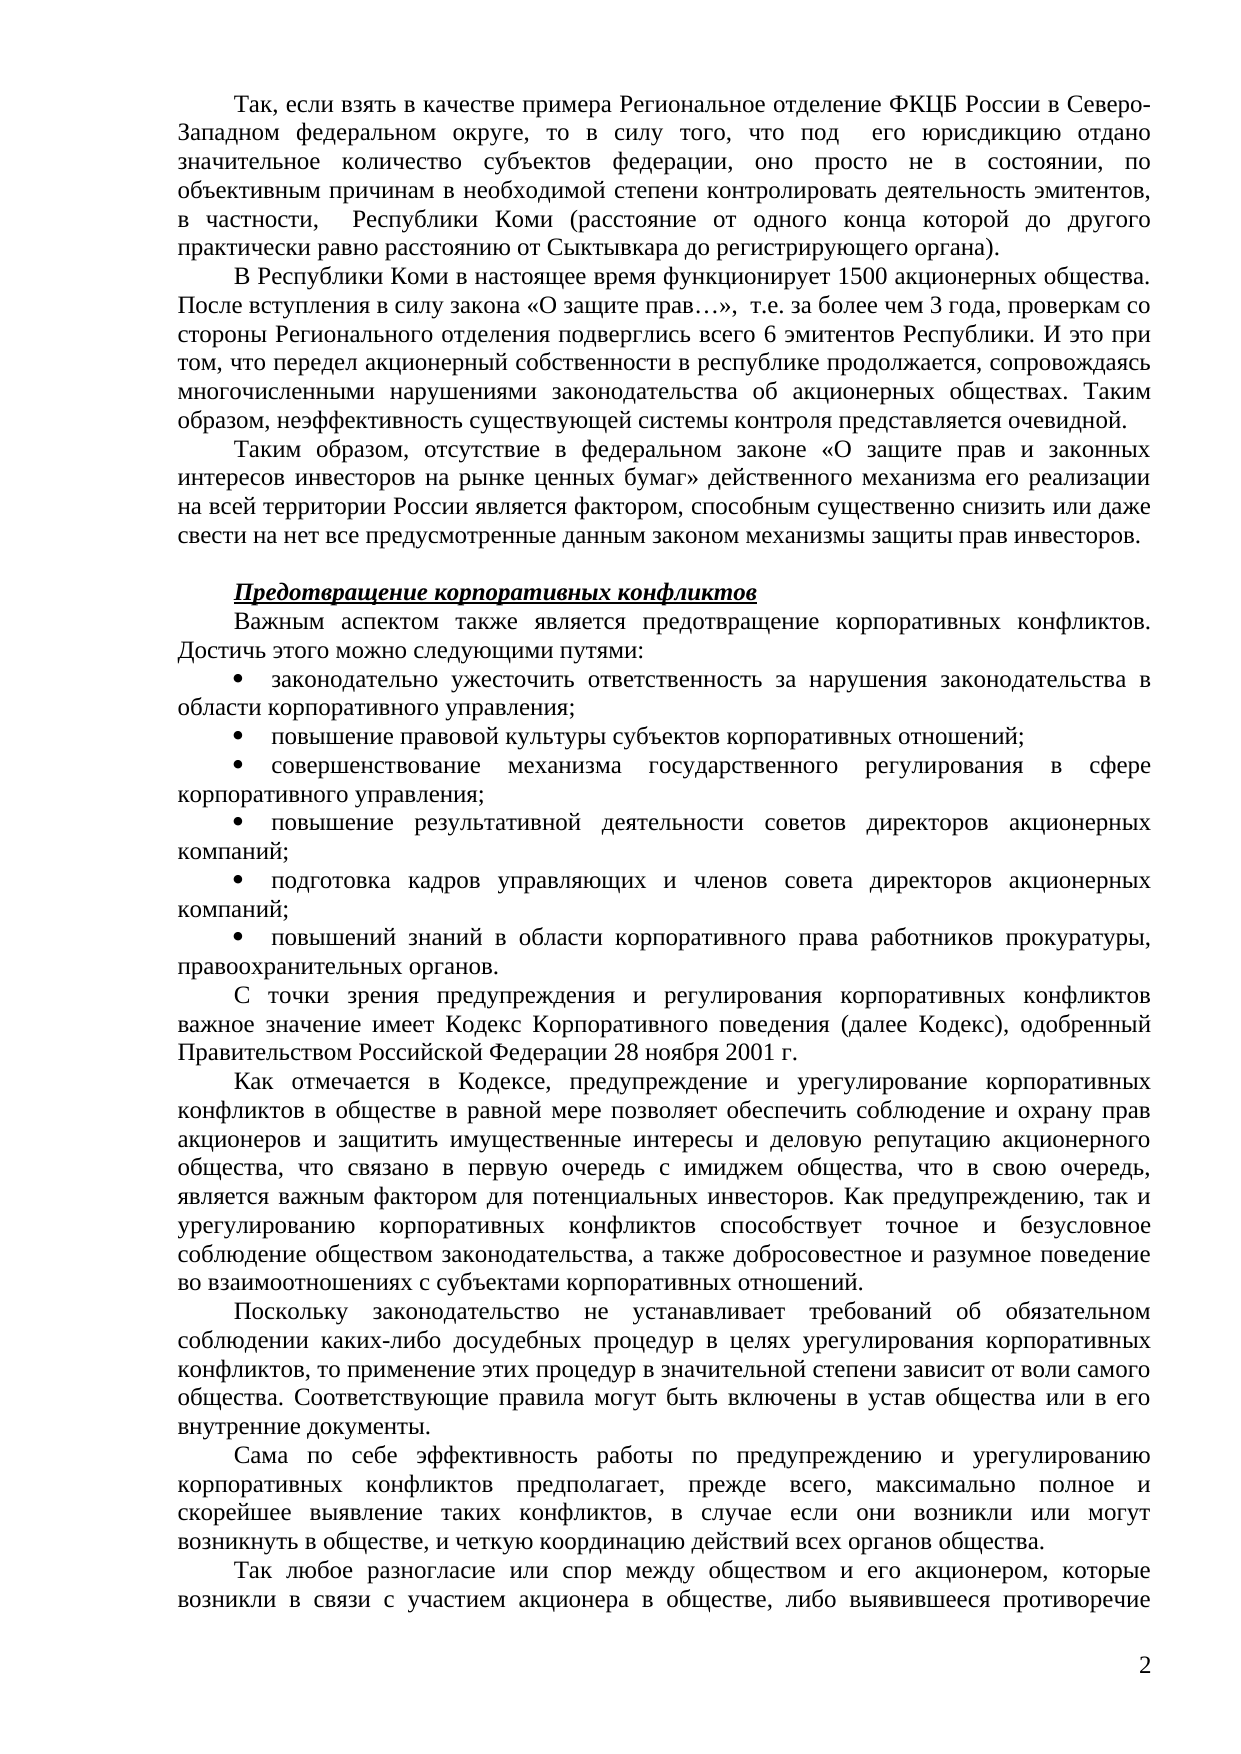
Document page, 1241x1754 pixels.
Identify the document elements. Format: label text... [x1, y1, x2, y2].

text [177, 1555, 1152, 1612]
text Сама по себе эффективность работы по предупреждению и урегулированию корпоративных конфликтов предполагает, прежде всего, максимально полное и скорейшее выявление таких конфликтов, в случае если они возникли или могут возникнуть в обществе, и четкую координацию действий всех органов общества. [177, 1440, 1152, 1555]
text Важным аспектом также является предотвращение корпоративных конфликтов. Достичь этого можно следующими путями: [177, 606, 1152, 664]
list повышение правовой культуры субъектов корпоративных отношений; [177, 721, 1152, 750]
text В Республики Коми в настоящее время функционирует 1500 акционерных общества. После вступления в силу закона «О защите прав…», т.е. за более чем 3 года, проверкам со стороны Регионального отделения подверглись всего 6 эмитентов Республики. И это при том, что передел акционерный собственности в республике продолжается, сопровождаясь многочисленными нарушениями законодательства об акционерных обществах. Таким образом, неэффективность существующей системы контроля представляется очевидной. [177, 261, 1152, 434]
list подготовка кадров управляющих и членов совета директоров акционерных компаний; [177, 865, 1152, 922]
text Предотвращение корпоративных конфликтов [177, 577, 1152, 606]
list совершенствование механизма государственного регулирования в сфере корпоративного управления; [177, 750, 1152, 807]
list повышений знаний в области корпоративного права работников прокуратуры, правоохранительных органов. [177, 922, 1152, 980]
text С точки зрения предупреждения и регулирования корпоративных конфликтов важное значение имеет Кодекс Корпоративного поведения (далее Кодекс), одобренный Правительством Российской Федерации 28 ноября 2001 г. [177, 980, 1152, 1066]
text Таким образом, отсутствие в федеральном законе «О защите прав и законных интересов инвесторов на рынке ценных бумаг» действенного механизма его реализации на всей территории России является фактором, способным существенно снизить или даже свести на нет все предусмотренные данным законом механизмы защиты прав инвесторов. [177, 434, 1152, 549]
text Как отмечается в Кодексе, предупреждение и урегулирование корпоративных конфликтов в обществе в равной мере позволяет обеспечить соблюдение и охрану прав акционеров и защитить имущественные интересы и деловую репутацию акционерного общества, что связано в первую очередь с имиджем общества, что в свою очередь, является важным фактором для потенциальных инвесторов. Как предупреждению, так и урегулированию корпоративных конфликтов способствует точное и безусловное соблюдение обществом законодательства, а также добросовестное и разумное поведение во взаимоотношениях с субъектами корпоративных отношений. [177, 1066, 1152, 1296]
list законодательно ужесточить ответственность за нарушения законодательства в области корпоративного управления; [177, 664, 1152, 721]
list повышение результативной деятельности советов директоров акционерных компаний; [177, 807, 1152, 865]
text Так, если взять в качестве примера Региональное отделение ФКЦБ России в Северо-Западном федеральном округе, то в силу того, что под его юрисдикцию отдано значительное количество субъектов федерации, оно просто не в состоянии, по объективным причинам в необходимой степени контролировать деятельность эмитентов, в частности, Республики Коми (расстояние от одного конца которой до другого практически равно расстоянию от Сыктывкара до регистрирующего органа). [177, 89, 1152, 261]
text Поскольку законодательство не устанавливает требований об обязательном соблюдении каких-либо досудебных процедур в целях урегулирования корпоративных конфликтов, то применение этих процедур в значительной степени зависит от воли самого общества. Соответствующие правила могут быть включены в устав общества или в его внутренние документы. [177, 1296, 1152, 1440]
